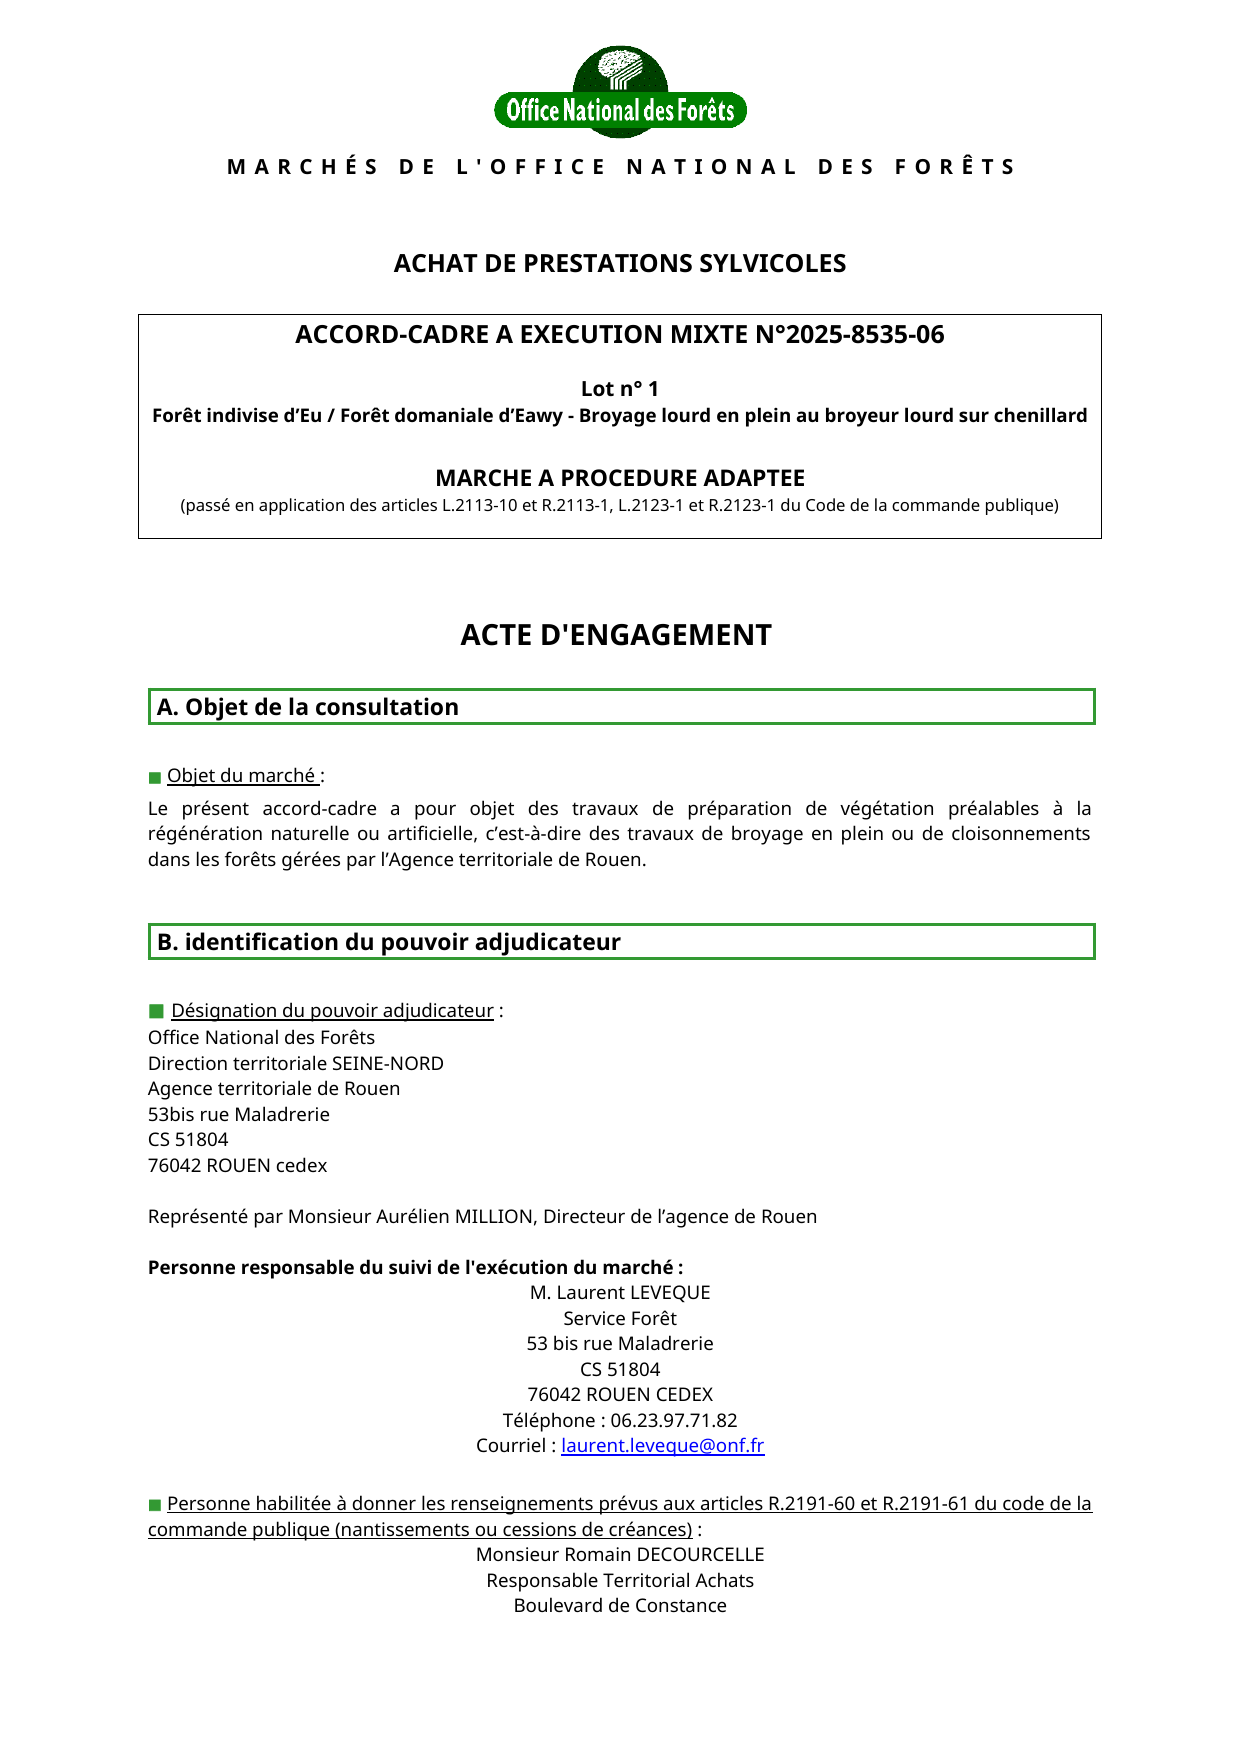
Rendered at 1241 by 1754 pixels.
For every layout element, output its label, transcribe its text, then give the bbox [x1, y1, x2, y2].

text ACCORD-CADRE A EXECUTION MIXTE N°2025-8535-06 [139, 315, 1101, 351]
text Agence territoriale de Rouen [148, 1075, 1093, 1101]
text ACHAT DE PRESTATIONS SYLVICOLES [148, 246, 1093, 280]
text Responsable Territorial Achats [148, 1567, 1093, 1592]
text 53bis rue Maladrerie [148, 1101, 1093, 1126]
text Représenté par Monsieur Aurélien MILLION, Directeur de l’agence de Rouen [148, 1203, 1093, 1228]
text CS 51804 [148, 1356, 1093, 1382]
text CS 51804 [148, 1126, 1093, 1152]
text Forêt indivise d’Eu / Forêt domaniale d’Eawy - Broyage lourd en plein au broyeur lourd sur chenillard [148, 402, 1093, 428]
text Personne habilitée à donner les renseignements prévus aux articles R.2191-60 et R.2191-61 du code de la commande publique (nantissements ou cessions de créances) : [148, 1490, 1093, 1541]
text 53 bis rue Maladrerie [148, 1331, 1093, 1356]
text 76042 ROUEN CEDEX [148, 1382, 1093, 1407]
text Boulevard de Constance [148, 1592, 1093, 1618]
text ACTE D'ENGAGEMENT [148, 551, 1093, 687]
text Objet du marché : [148, 762, 1093, 788]
text Courriel : laurent.leveque@onf.fr [148, 1433, 1093, 1458]
text Lot n° 1 [148, 374, 1093, 402]
text 76042 ROUEN cedex [148, 1152, 1093, 1177]
text MARCHÉS DE L'OFFICE NATIONAL DES FORÊTS [148, 152, 1093, 181]
text MARCHE A PROCEDURE ADAPTEE [148, 428, 1093, 493]
text Office National des Forêts [148, 1024, 1093, 1050]
text Désignation du pouvoir adjudicateur : [148, 997, 1093, 1024]
text Monsieur Romain DECOURCELLE [148, 1541, 1093, 1567]
table_header A. Objet de la consultation [151, 691, 1093, 722]
text Service Forêt [148, 1305, 1093, 1331]
text M. Laurent LEVEQUE [148, 1279, 1093, 1305]
picture [492, 44, 748, 140]
text (passé en application des articles L.2113-10 et R.2113-1, L.2123-1 et R.2123-1 du Code de la commande publique) [148, 493, 1093, 516]
table_header B. identification du pouvoir adjudicateur [151, 926, 1093, 957]
text Direction territoriale SEINE-NORD [148, 1050, 1093, 1075]
text Le présent accord-cadre a pour objet des travaux de préparation de végétation préalables à la régénération naturelle ou artificielle, c’est-à-dire des travaux de broyage en plein ou de cloisonnements dans les forêts gérées par l’Agence territoriale de Rouen. [148, 795, 1093, 871]
text Téléphone : 06.23.97.71.82 [148, 1407, 1093, 1433]
text Personne responsable du suivi de l'exécution du marché : [148, 1254, 1093, 1279]
